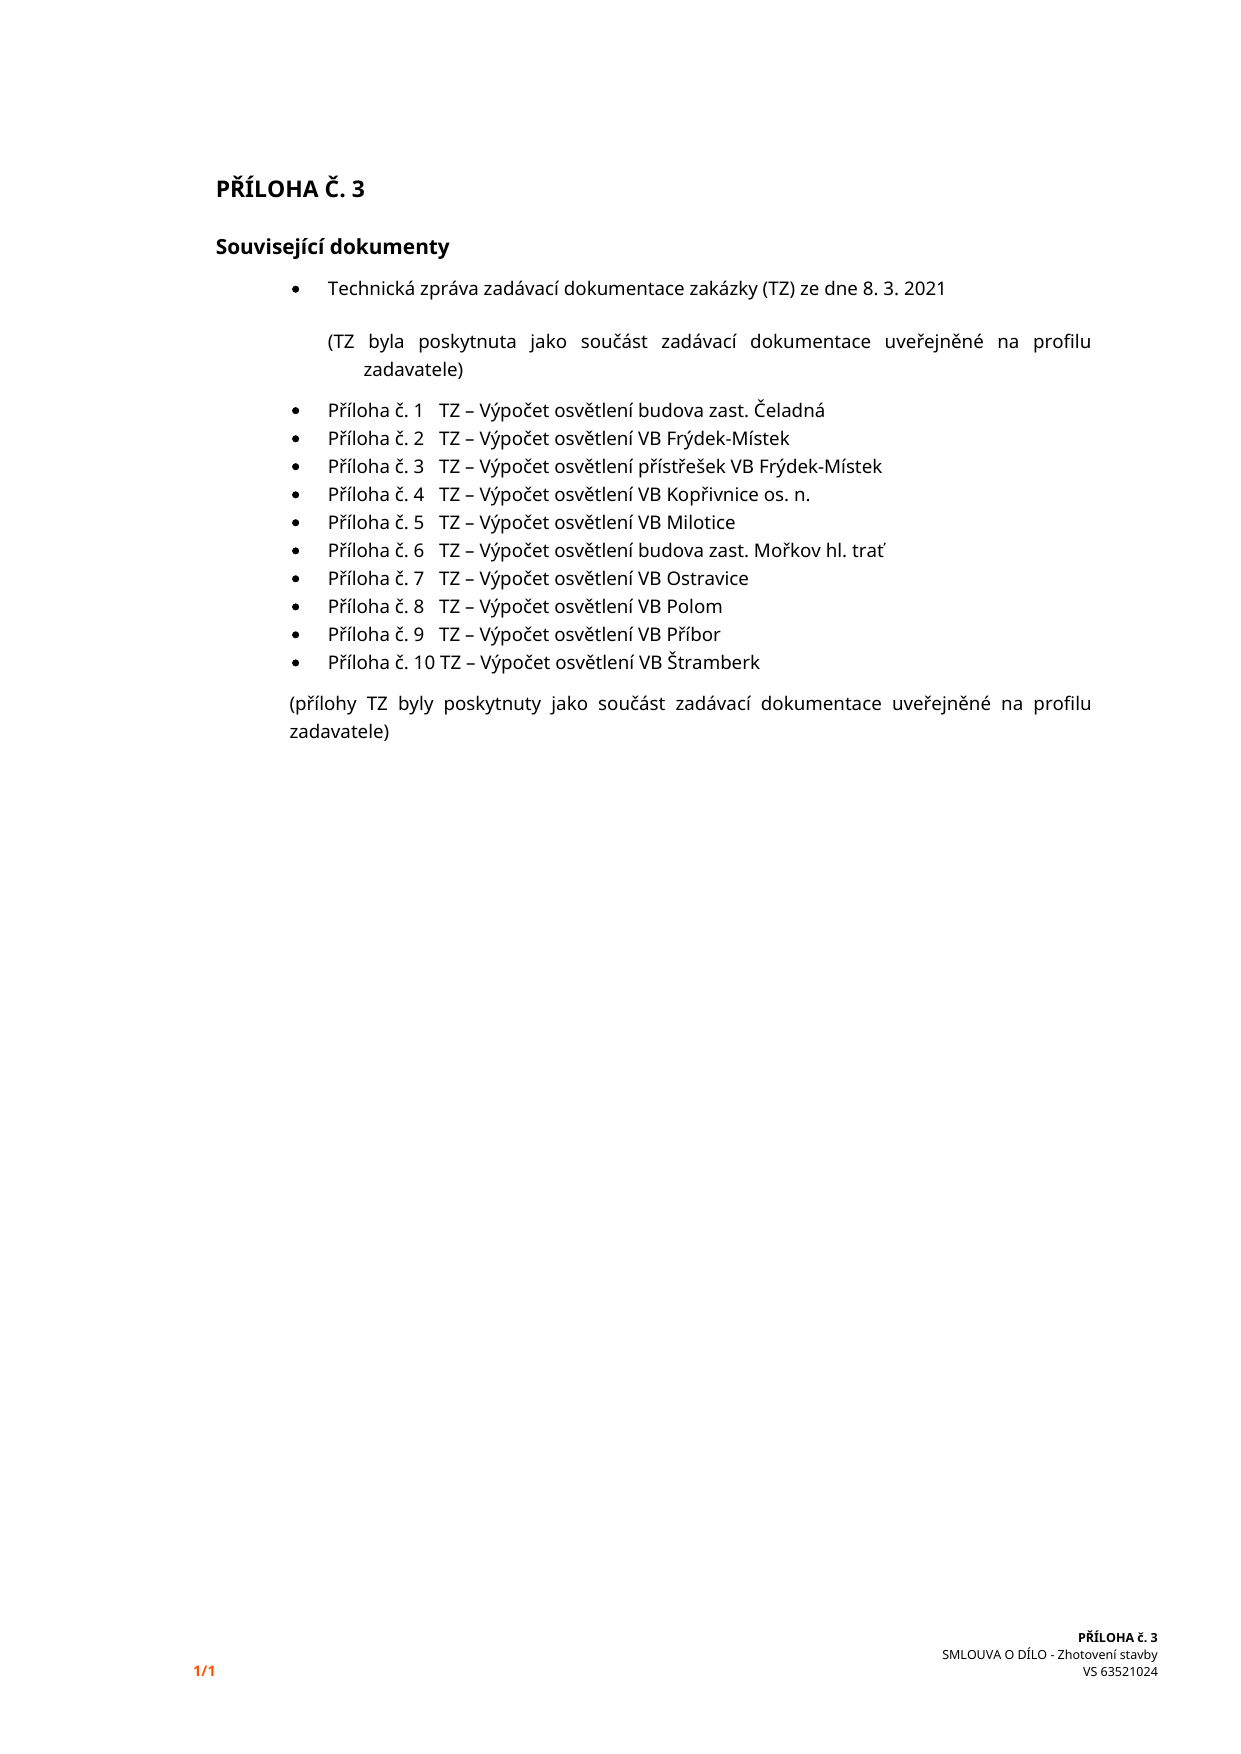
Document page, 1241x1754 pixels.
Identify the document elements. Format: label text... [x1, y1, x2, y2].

text Příloha č. 2 TZ – Výpočet osvětlení VB Frýdek-Místek [292, 425, 1093, 451]
text Příloha č. 5 TZ – Výpočet osvětlení VB Milotice [292, 509, 1093, 535]
text Příloha č. 3 [216, 172, 1093, 204]
text (přílohy TZ byly poskytnuty jako součást zadávací dokumentace uveřejněné na profilu zadavatele) [216, 690, 1093, 743]
text Příloha č. 10 TZ – Výpočet osvětlení VB Štramberk [292, 649, 1093, 675]
text Příloha č. 7 TZ – Výpočet osvětlení VB Ostravice [292, 565, 1093, 591]
text Příloha č. 8 TZ – Výpočet osvětlení VB Polom [292, 593, 1093, 619]
text Příloha č. 3 TZ – Výpočet osvětlení přístřešek VB Frýdek-Místek [292, 453, 1093, 479]
list (TZ byla poskytnuta jako součást zadávací dokumentace uveřejněné na profilu zadavatele) [328, 329, 1093, 382]
text Technická zpráva zadávací dokumentace zakázky (TZ) ze dne 8. 3. 2021 [292, 276, 1093, 301]
text Související dokumenty [216, 232, 1093, 260]
text Příloha č. 4 TZ – Výpočet osvětlení VB Kopřivnice os. n. [292, 481, 1093, 507]
text Příloha č. 6 TZ – Výpočet osvětlení budova zast. Mořkov hl. trať [292, 537, 1093, 563]
text Příloha č. 1 TZ – Výpočet osvětlení budova zast. Čeladná [292, 397, 1093, 423]
text Příloha č. 9 TZ – Výpočet osvětlení VB Příbor [292, 621, 1093, 647]
